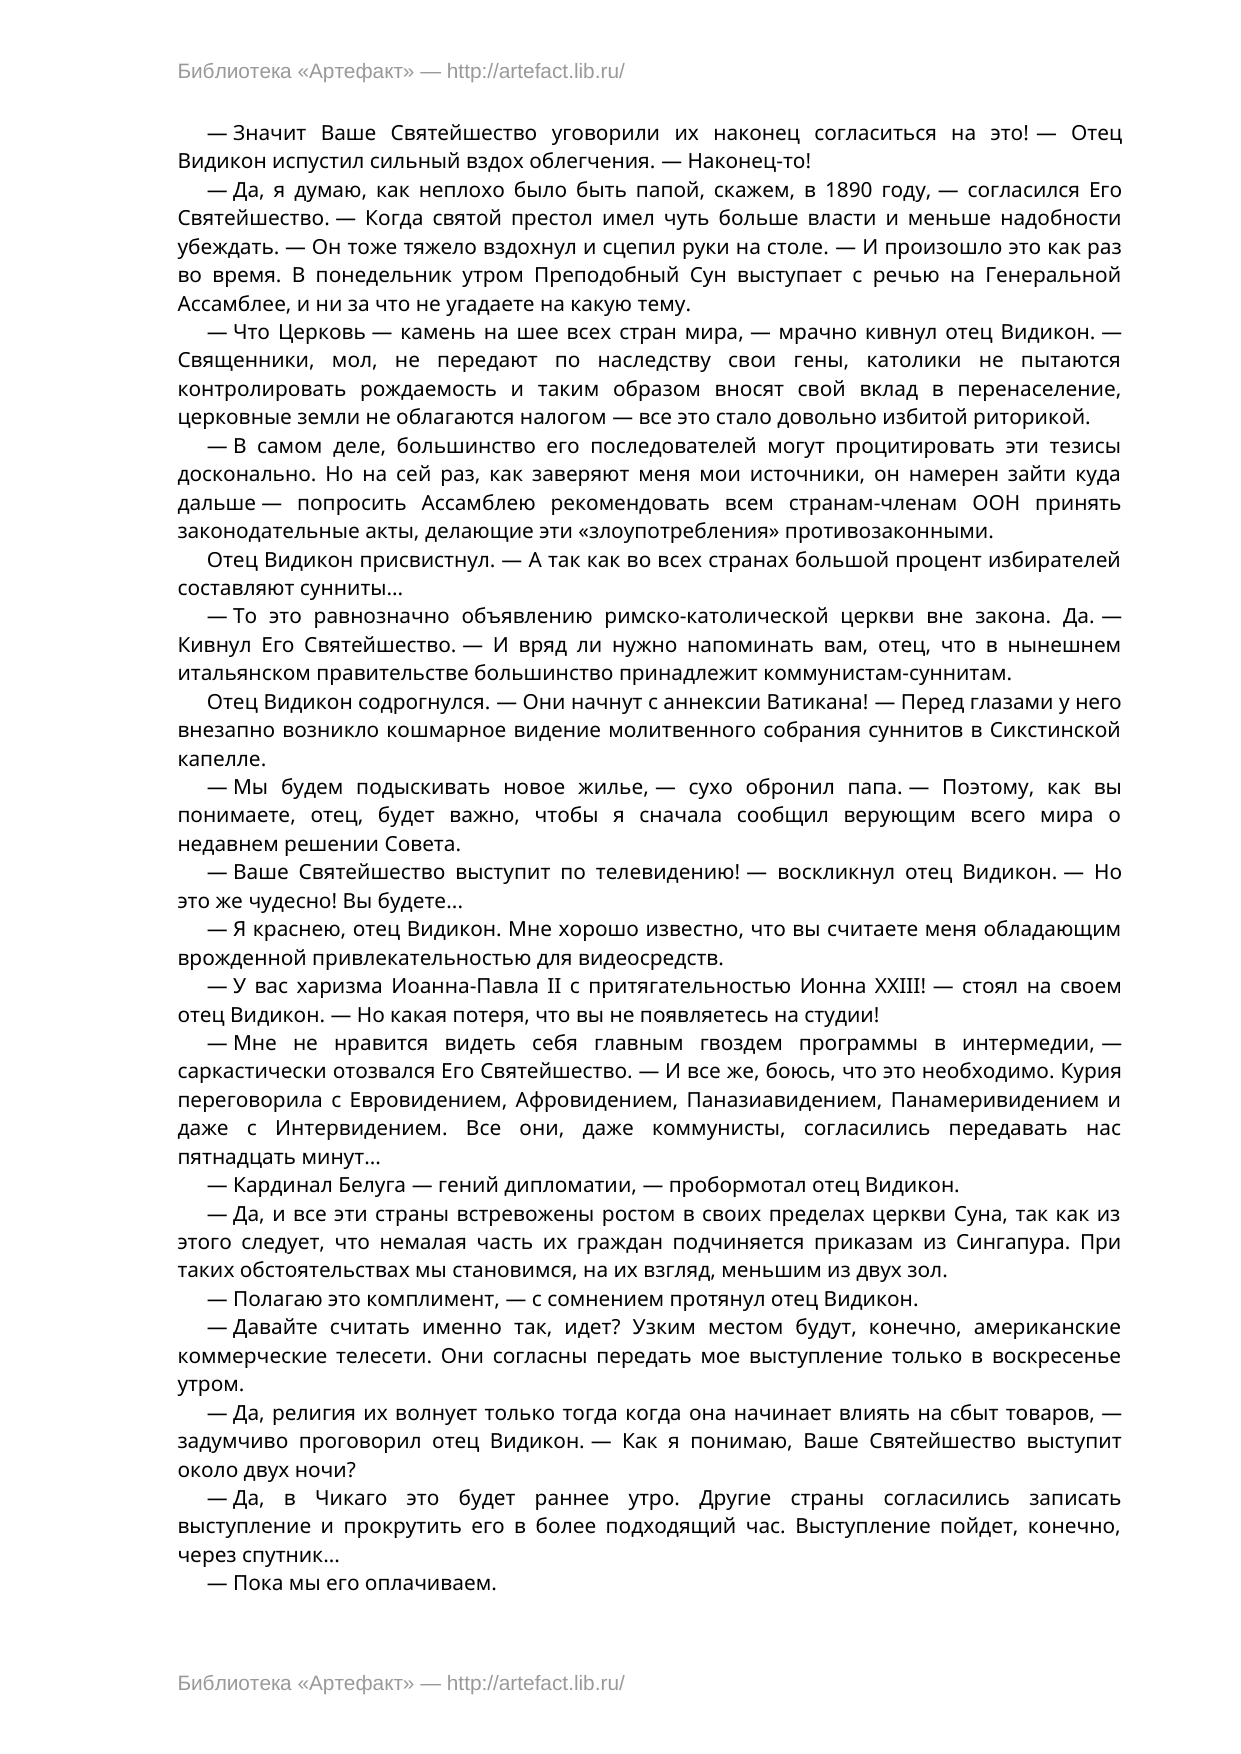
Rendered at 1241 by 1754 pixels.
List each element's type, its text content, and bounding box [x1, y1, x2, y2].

text — То это равнозначно объявлению римско-католической церкви вне закона. Да. — Кивнул Его Святейшество. — И вряд ли нужно напоминать вам, отец, что в нынешнем итальянском правительстве большинство принадлежит коммунистам-суннитам. [177, 602, 1122, 687]
text — Я краснею, отец Видикон. Мне хорошо известно, что вы считаете меня обладающим врожденной привлекательностью для видеосредств. [177, 914, 1122, 971]
text — Значит Ваше Святейшество уговорили их наконец согласиться на это! — Отец Видикон испустил сильный вздох облегчения. — Наконец-то! [177, 118, 1122, 175]
text — Да, в Чикаго это будет раннее утро. Другие страны согласились записать выступление и прокрутить его в более подходящий час. Выступление пойдет, конечно, через спутник... [177, 1483, 1122, 1568]
text — У вас харизма Иоанна-Павла II с притягательностью Ионна XXIII! — стоял на своем отец Видикон. — Но какая потеря, что вы не появляетесь на студии! [177, 971, 1122, 1028]
text — Давайте считать именно так, идет? Узким местом будут, конечно, американские коммерческие телесети. Они согласны передать мое выступление только в воскресенье утром. [177, 1312, 1122, 1398]
text — Да, и все эти страны встревожены ростом в своих пределах церкви Суна, так как из этого следует, что немалая часть их граждан подчиняется приказам из Сингапура. При таких обстоятельствах мы становимся, на их взгляд, меньшим из двух зол. [177, 1199, 1122, 1284]
text — Мы будем подыскивать новое жилье, — сухо обронил папа. — Поэтому, как вы понимаете, отец, будет важно, чтобы я сначала сообщил верующим всего мира о недавнем решении Совета. [177, 772, 1122, 857]
text — Кардинал Белуга — гений дипломатии, — пробормотал отец Видикон. [177, 1170, 1122, 1199]
text — Да, я думаю, как неплохо было быть папой, скажем, в 1890 году, — согласился Его Святейшество. — Когда святой престол имел чуть больше власти и меньше надобности убеждать. — Он тоже тяжело вздохнул и сцепил руки на столе. — И произошло это как раз во время. В понедельник утром Преподобный Сун выступает с речью на Генеральной Ассамблее, и ни за что не угадаете на какую тему. [177, 175, 1122, 317]
text — Да, религия их волнует только тогда когда она начинает влиять на сбыт товаров, — задумчиво проговорил отец Видикон. — Как я понимаю, Ваше Святейшество выступит около двух ночи? [177, 1398, 1122, 1483]
text Отец Видикон содрогнулся. — Они начнут с аннексии Ватикана! — Перед глазами у него внезапно возникло кошмарное видение молитвенного собрания суннитов в Сикстинской капелле. [177, 687, 1122, 772]
text — Полагаю это комплимент, — с сомнением протянул отец Видикон. [177, 1284, 1122, 1312]
text — В самом деле, большинство его последователей могут процитировать эти тезисы досконально. Но на сей раз, как заверяют меня мои источники, он намерен зайти куда дальше — попросить Ассамблею рекомендовать всем странам-членам ООН принять законодательные акты, делающие эти «злоупотребления» противозаконными. [177, 431, 1122, 545]
text — Мне не нравится видеть себя главным гвоздем программы в интермедии, — саркастически отозвался Его Святейшество. — И все же, боюсь, что это необходимо. Курия переговорила с Евровидением, Афровидением, Паназиавидением, Панамеривидением и даже с Интервидением. Все они, даже коммунисты, согласились передавать нас пятнадцать минут... [177, 1028, 1122, 1170]
text — Пока мы его оплачиваем. [177, 1568, 1122, 1597]
text — Ваше Святейшество выступит по телевидению! — воскликнул отец Видикон. — Но это же чудесно! Вы будете... [177, 857, 1122, 914]
text — Что Церковь — камень на шее всех стран мира, — мрачно кивнул отец Видикон. — Священники, мол, не передают по наследству свои гены, католики не пытаются контролировать рождаемость и таким образом вносят свой вклад в перенаселение, церковные земли не облагаются налогом — все это стало довольно избитой риторикой. [177, 317, 1122, 431]
text Отец Видикон присвистнул. — А так как во всех странах большой процент избирателей составляют сунниты... [177, 545, 1122, 602]
